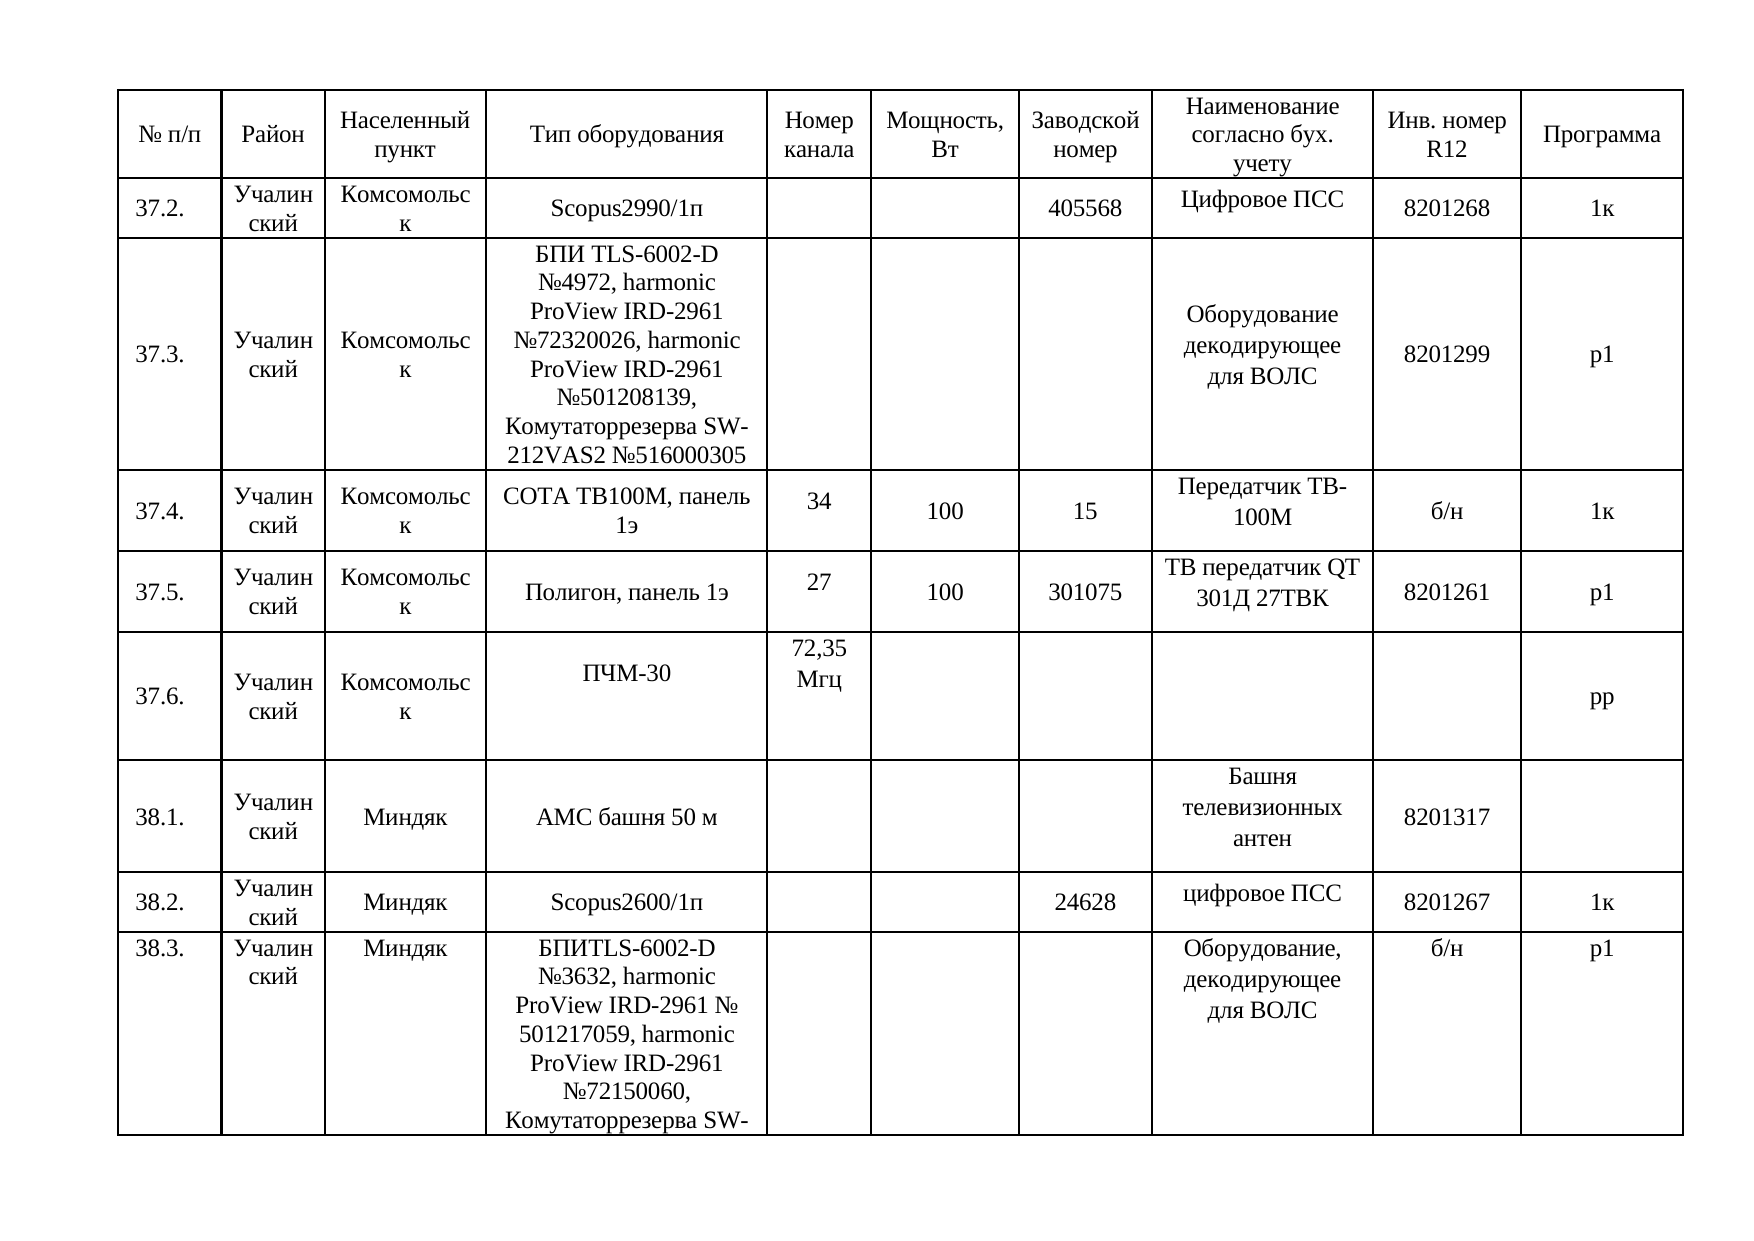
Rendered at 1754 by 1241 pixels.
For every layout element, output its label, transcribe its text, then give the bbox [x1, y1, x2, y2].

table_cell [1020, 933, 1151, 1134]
table_header № п/п [119, 91, 220, 177]
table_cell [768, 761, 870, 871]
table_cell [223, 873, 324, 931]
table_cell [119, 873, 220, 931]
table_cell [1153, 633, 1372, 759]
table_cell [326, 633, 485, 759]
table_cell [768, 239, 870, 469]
table_header Район [223, 91, 324, 177]
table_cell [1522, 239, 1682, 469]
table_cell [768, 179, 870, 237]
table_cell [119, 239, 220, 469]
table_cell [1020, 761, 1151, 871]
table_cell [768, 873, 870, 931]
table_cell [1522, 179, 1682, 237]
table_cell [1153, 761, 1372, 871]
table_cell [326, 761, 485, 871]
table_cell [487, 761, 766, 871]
table_header Населенный пункт [326, 91, 485, 177]
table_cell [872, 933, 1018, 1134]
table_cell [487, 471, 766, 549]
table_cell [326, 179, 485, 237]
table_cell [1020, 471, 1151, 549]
table_header Мощность, Вт [872, 91, 1018, 177]
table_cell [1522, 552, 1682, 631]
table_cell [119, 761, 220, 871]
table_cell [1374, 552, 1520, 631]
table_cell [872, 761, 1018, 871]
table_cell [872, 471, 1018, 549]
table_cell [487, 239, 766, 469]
table_header Заводской номер [1020, 91, 1151, 177]
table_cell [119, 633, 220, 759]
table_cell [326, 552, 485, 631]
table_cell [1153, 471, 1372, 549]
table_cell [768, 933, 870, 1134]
table_header Наименование согласно бух. учету [1153, 91, 1372, 177]
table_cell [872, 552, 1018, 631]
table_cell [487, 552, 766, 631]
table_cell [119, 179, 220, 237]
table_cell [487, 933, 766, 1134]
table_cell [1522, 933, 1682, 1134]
table_header Программа [1522, 91, 1682, 177]
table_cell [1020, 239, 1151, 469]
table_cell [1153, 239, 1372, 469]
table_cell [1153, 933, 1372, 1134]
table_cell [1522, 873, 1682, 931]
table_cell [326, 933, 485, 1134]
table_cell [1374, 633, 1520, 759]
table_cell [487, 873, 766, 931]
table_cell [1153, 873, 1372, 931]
table_header Инв. номер R12 [1374, 91, 1520, 177]
table_header Тип оборудования [487, 91, 766, 177]
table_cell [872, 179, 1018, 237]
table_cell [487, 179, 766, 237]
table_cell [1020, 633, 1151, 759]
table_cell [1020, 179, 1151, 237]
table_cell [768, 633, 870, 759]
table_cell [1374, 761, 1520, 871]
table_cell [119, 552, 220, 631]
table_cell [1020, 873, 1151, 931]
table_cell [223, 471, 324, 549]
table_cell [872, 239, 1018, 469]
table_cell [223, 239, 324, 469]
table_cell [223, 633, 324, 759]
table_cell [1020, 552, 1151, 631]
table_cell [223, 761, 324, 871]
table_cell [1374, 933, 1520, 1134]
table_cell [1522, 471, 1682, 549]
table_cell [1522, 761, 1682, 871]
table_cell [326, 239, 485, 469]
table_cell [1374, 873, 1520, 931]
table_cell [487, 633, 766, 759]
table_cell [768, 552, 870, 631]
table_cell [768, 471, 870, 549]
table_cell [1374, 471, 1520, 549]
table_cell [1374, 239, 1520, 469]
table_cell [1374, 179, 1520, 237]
table_header Номер канала [768, 91, 870, 177]
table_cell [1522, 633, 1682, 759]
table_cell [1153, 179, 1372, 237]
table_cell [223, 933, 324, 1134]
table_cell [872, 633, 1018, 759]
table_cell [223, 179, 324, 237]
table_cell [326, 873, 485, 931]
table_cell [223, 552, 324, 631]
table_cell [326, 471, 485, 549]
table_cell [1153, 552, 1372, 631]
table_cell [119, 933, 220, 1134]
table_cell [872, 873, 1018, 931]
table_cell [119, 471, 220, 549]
